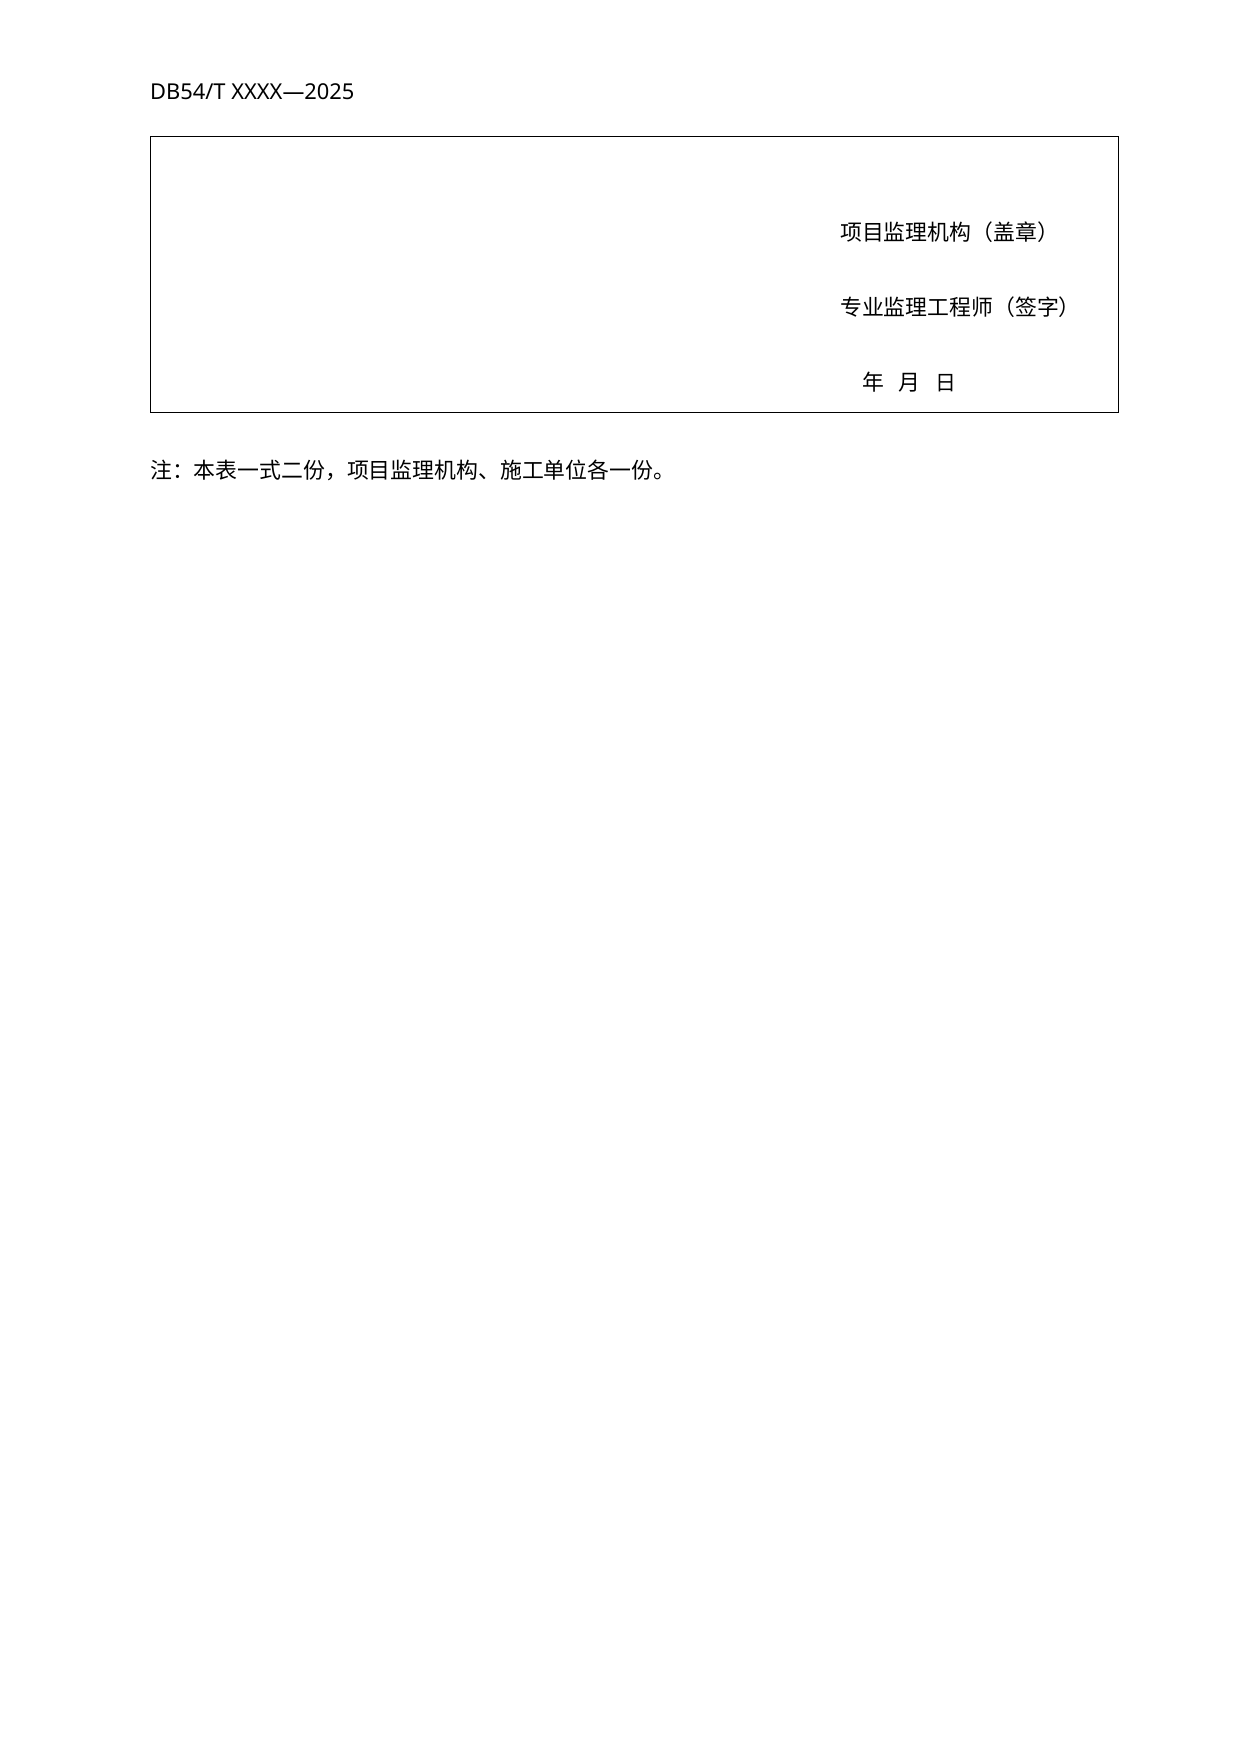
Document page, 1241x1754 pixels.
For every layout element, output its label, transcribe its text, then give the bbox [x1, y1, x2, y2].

text 注：本表一式二份，项目监理机构、施工单位各一份。 [150, 451, 1090, 488]
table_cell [151, 137, 1118, 412]
